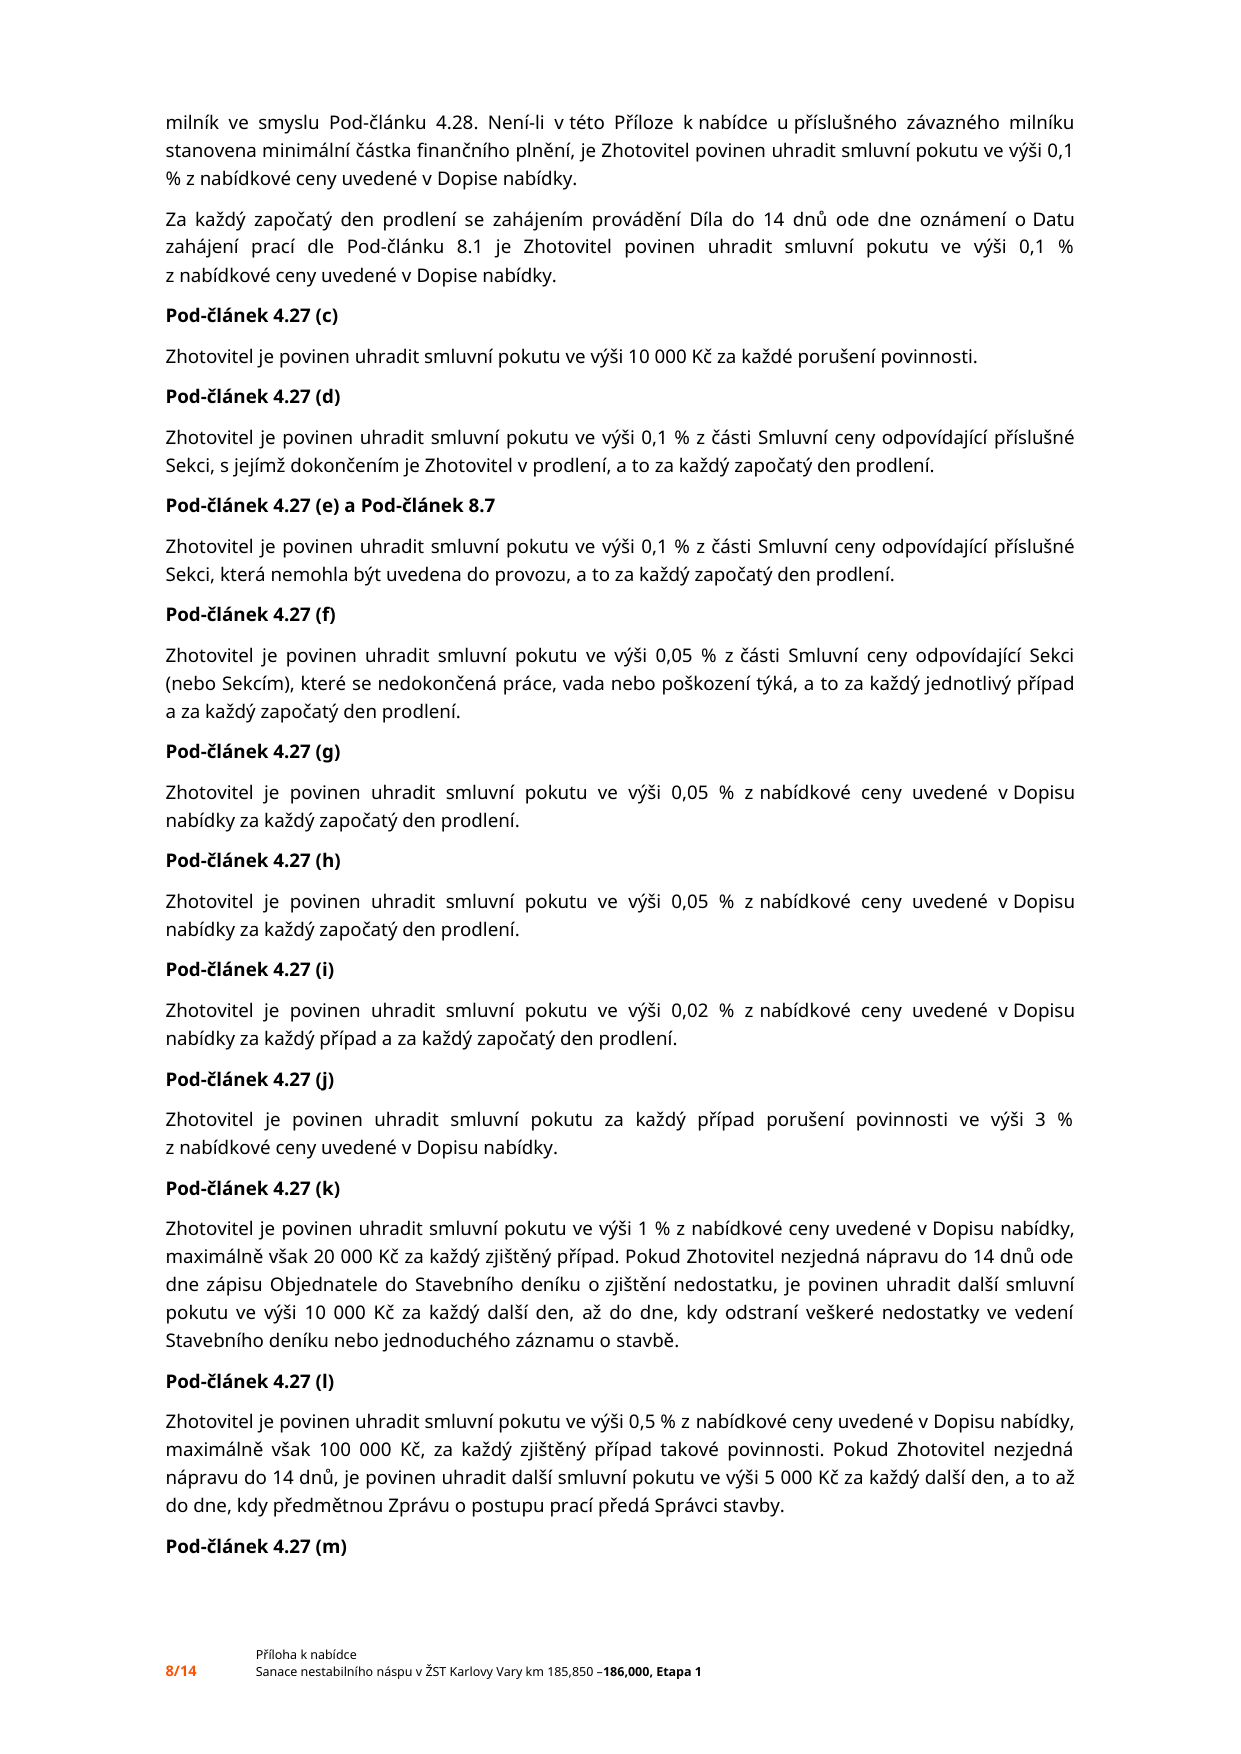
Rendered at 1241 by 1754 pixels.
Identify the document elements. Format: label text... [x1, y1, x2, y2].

text Zhotovitel je povinen uhradit smluvní pokutu ve výši 0,1 % z části Smluvní ceny odpovídající příslušné Sekci, která nemohla být uvedena do provozu, a to za každý započatý den prodlení. [165, 533, 1075, 587]
text Pod-článek 4.27 (k) [165, 1175, 1075, 1200]
text Zhotovitel je povinen uhradit smluvní pokutu ve výši 0,02 % z nabídkové ceny uvedené v Dopisu nabídky za každý případ a za každý započatý den prodlení. [165, 997, 1075, 1051]
text Pod-článek 4.27 (g) [165, 739, 1075, 764]
text Zhotovitel je povinen uhradit smluvní pokutu za každý případ porušení povinnosti ve výši 3 % z nabídkové ceny uvedené v Dopisu nabídky. [165, 1106, 1075, 1160]
text Zhotovitel je povinen uhradit smluvní pokutu ve výši 0,1 % z části Smluvní ceny odpovídající příslušné Sekci, s jejímž dokončením je Zhotovitel v prodlení, a to za každý započatý den prodlení. [165, 424, 1075, 477]
text Zhotovitel je povinen uhradit smluvní pokutu ve výši 0,05 % z části Smluvní ceny odpovídající Sekci (nebo Sekcím), které se nedokončená práce, vada nebo poškození týká, a to za každý jednotlivý případ a za každý započatý den prodlení. [165, 642, 1075, 724]
text Pod-článek 4.27 (c) [165, 302, 1075, 328]
text Zhotovitel je povinen uhradit smluvní pokutu ve výši 10 000 Kč za každé porušení povinnosti. [165, 343, 1075, 368]
text Zhotovitel je povinen uhradit smluvní pokutu ve výši 1 % z nabídkové ceny uvedené v Dopisu nabídky, maximálně však 20 000 Kč za každý zjištěný případ. Pokud Zhotovitel nezjedná nápravu do 14 dnů ode dne zápisu Objednatele do Stavebního deníku o zjištění nedostatku, je povinen uhradit další smluvní pokutu ve výši 10 000 Kč za každý další den, až do dne, kdy odstraní veškeré nedostatky ve vedení Stavebního deníku nebo jednoduchého záznamu o stavbě. [165, 1215, 1075, 1353]
text Pod-článek 4.27 (h) [165, 848, 1075, 873]
text Pod-článek 4.27 (d) [165, 383, 1075, 409]
text Pod-článek 4.27 (f) [165, 602, 1075, 627]
text Zhotovitel je povinen uhradit smluvní pokutu ve výši 0,5 % z nabídkové ceny uvedené v Dopisu nabídky, maximálně však 100 000 Kč, za každý zjištěný případ takové povinnosti. Pokud Zhotovitel nezjedná nápravu do 14 dnů, je povinen uhradit další smluvní pokutu ve výši 5 000 Kč za každý další den, a to až do dne, kdy předmětnou Zprávu o postupu prací předá Správci stavby. [165, 1408, 1075, 1518]
text Pod-článek 4.27 (j) [165, 1066, 1075, 1091]
text Pod-článek 4.27 (i) [165, 957, 1075, 982]
text Zhotovitel je povinen uhradit smluvní pokutu ve výši 0,05 % z nabídkové ceny uvedené v Dopisu nabídky za každý započatý den prodlení. [165, 779, 1075, 833]
text Zhotovitel je povinen uhradit smluvní pokutu ve výši 0,05 % z nabídkové ceny uvedené v Dopisu nabídky za každý započatý den prodlení. [165, 888, 1075, 942]
text Pod-článek 4.27 (l) [165, 1368, 1075, 1393]
text Pod-článek 4.27 (e) a Pod-článek 8.7 [165, 492, 1075, 518]
text Za každý započatý den prodlení se zahájením provádění Díla do 14 dnů ode dne oznámení o Datu zahájení prací dle Pod-článku 8.1 je Zhotovitel povinen uhradit smluvní pokutu ve výši 0,1 % z nabídkové ceny uvedené v Dopise nabídky. [165, 206, 1075, 287]
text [165, 109, 1075, 191]
text Pod-článek 4.27 (m) [165, 1533, 1075, 1559]
